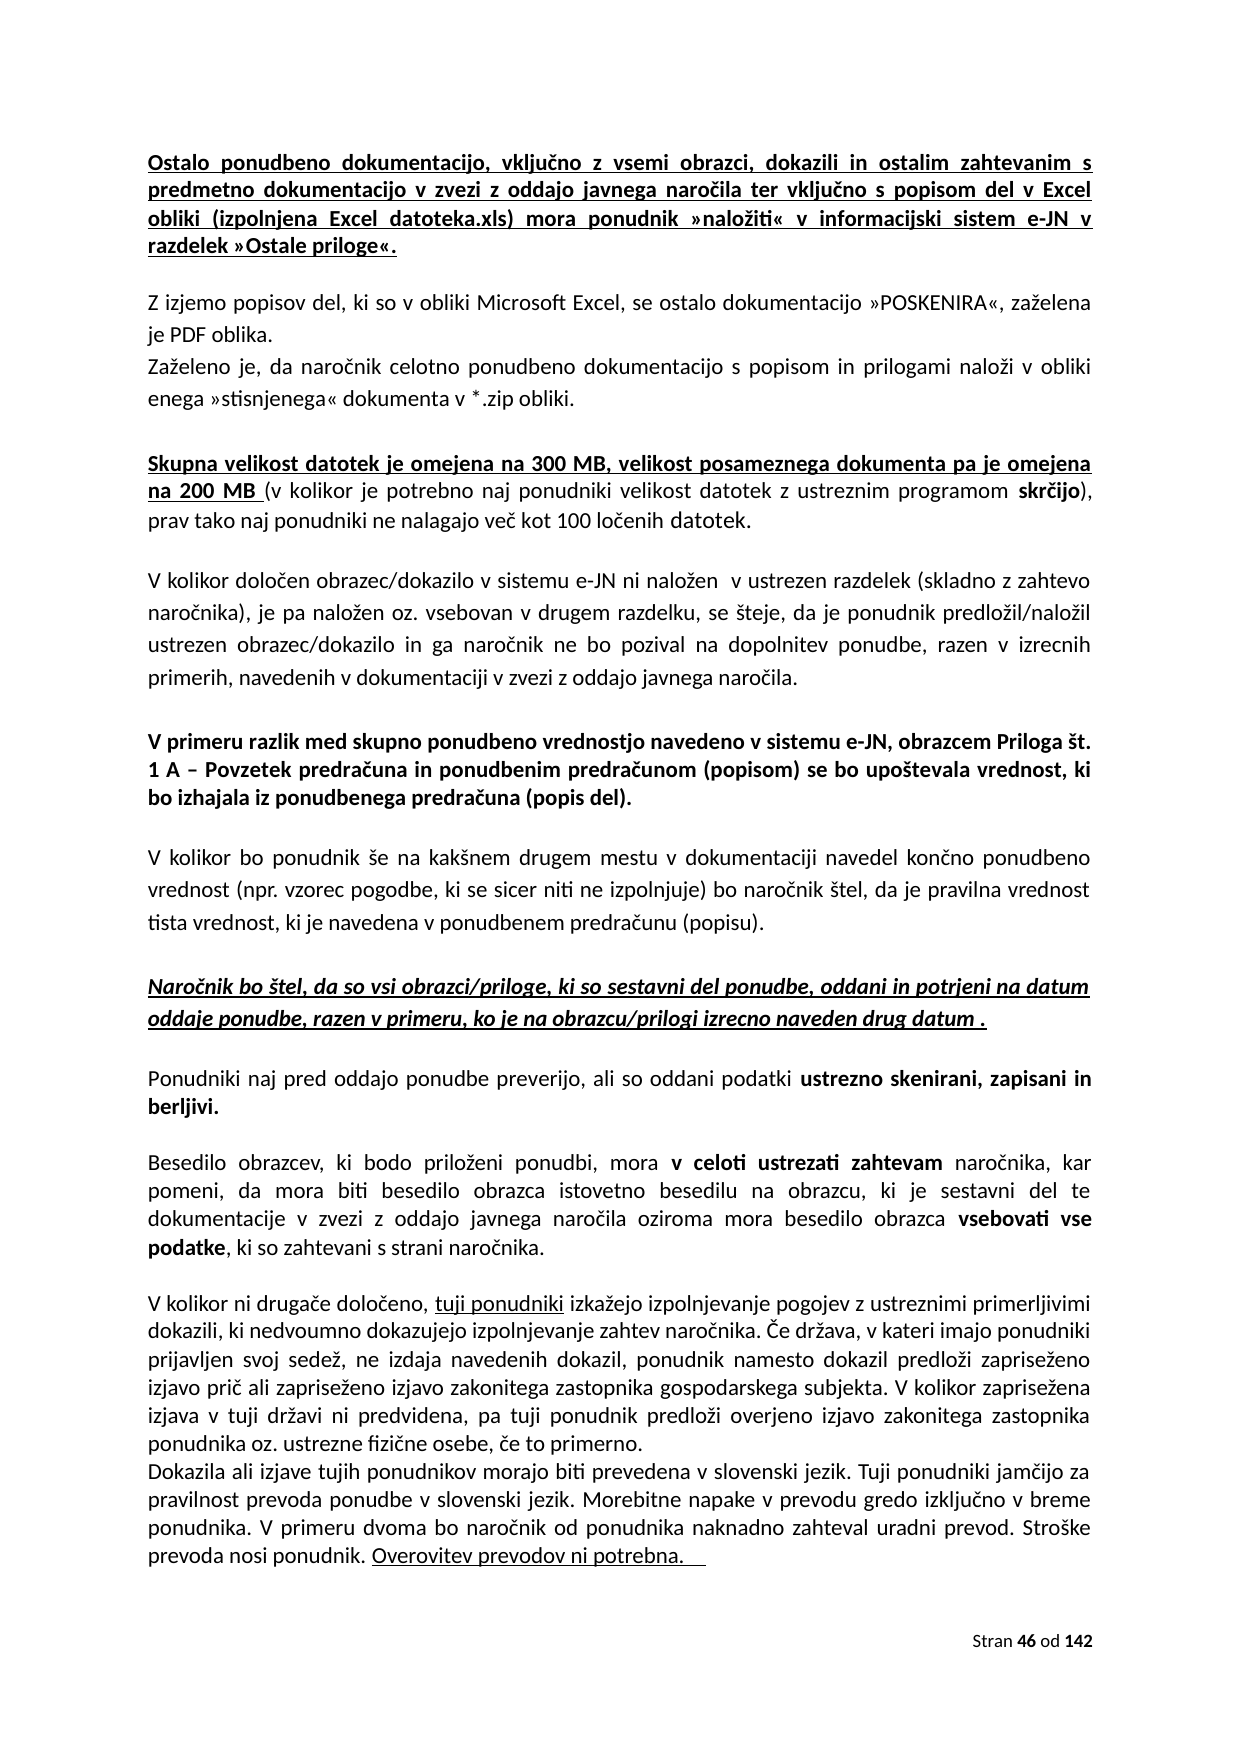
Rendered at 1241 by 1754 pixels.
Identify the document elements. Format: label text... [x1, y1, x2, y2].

text V primeru razlik med skupno ponudbeno vrednostjo navedeno v sistemu e-JN, obrazcem Priloga št. 1 A – Povzetek predračuna in ponudbenim predračunom (popisom) se bo upoštevala vrednost, ki bo izhajala iz ponudbenega predračuna (popis del). [148, 727, 1093, 811]
text Zaželeno je, da naročnik celotno ponudbeno dokumentacijo s popisom in prilogami naloži v obliki enega »stisnjenega« dokumenta v *.zip obliki. [148, 352, 1093, 412]
text Dokazila ali izjave tujih ponudnikov morajo biti prevedena v slovenski jezik. Tuji ponudniki jamčijo za pravilnost prevoda ponudbe v slovenski jezik. Morebitne napake v prevodu gredo izključno v breme ponudnika. V primeru dvoma bo naročnik od ponudnika naknadno zahteval uradni prevod. Stroške prevoda nosi ponudnik. Overovitev prevodov ni potrebna. [148, 1457, 1092, 1569]
text V kolikor določen obrazec/dokazilo v sistemu e-JN ni naložen v ustrezen razdelek (skladno z zahtevo naročnika), je pa naložen oz. vsebovan v drugem razdelku, se šteje, da je ponudnik predložil/naložil ustrezen obrazec/dokazilo in ga naročnik ne bo pozival na dopolnitev ponudbe, razen v izrecnih primerih, navedenih v dokumentaciji v zvezi z oddajo javnega naročila. [148, 566, 1092, 691]
text V kolikor ni drugače določeno, tuji ponudniki izkažejo izpolnjevanje pogojev z ustreznimi primerljivimi dokazili, ki nedvoumno dokazujejo izpolnjevanje zahtev naročnika. Če država, v kateri imajo ponudniki prijavljen svoj sedež, ne izdaja navedenih dokazil, ponudnik namesto dokazil predloži zapriseženo izjavo prič ali zapriseženo izjavo zakonitega zastopnika gospodarskega subjekta. V kolikor zaprisežena izjava v tuji državi ni predvidena, pa tuji ponudnik predloži overjeno izjavo zakonitega zastopnika ponudnika oz. ustrezne fizične osebe, če to primerno. [148, 1289, 1092, 1457]
text Besedilo obrazcev, ki bodo priloženi ponudbi, mora v celoti ustrezati zahtevam naročnika, kar pomeni, da mora biti besedilo obrazca istovetno besedilu na obrazcu, ki je sestavni del te dokumentacije v zvezi z oddajo javnega naročila oziroma mora besedilo obrazca vsebovati vse podatke, ki so zahtevani s strani naročnika. [148, 1148, 1092, 1261]
text V kolikor bo ponudnik še na kakšnem drugem mestu v dokumentaciji navedel končno ponudbeno vrednost (npr. vzorec pogodbe, ki se sicer niti ne izpolnjuje) bo naročnik štel, da je pravilna vrednost tista vrednost, ki je navedena v ponudbenem predračunu (popisu). [148, 843, 1092, 936]
text Naročnik bo štel, da so vsi obrazci/priloge, ki so sestavni del ponudbe, oddani in potrjeni na datum oddaje ponudbe, razen v primeru, ko je na obrazcu/prilogi izrecno naveden drug datum . [148, 972, 1093, 1032]
text Ponudniki naj pred oddajo ponudbe preverijo, ali so oddani podatki ustrezno skenirani, zapisani in berljivi. [148, 1064, 1092, 1121]
text Ostalo ponudbeno dokumentacijo, vključno z vsemi obrazci, dokazili in ostalim zahtevanim s predmetno dokumentacijo v zvezi z oddajo javnega naročila ter vključno s popisom del v Excel obliki (izpolnjena Excel datoteka.xls) mora ponudnik »naložiti« v informacijski sistem e-JN v razdelek »Ostale priloge«. [148, 229, 1093, 260]
text Ostalo ponudbeno dokumentacijo, vključno z vsemi obrazci, dokazili in ostalim zahtevanim s predmetno dokumentacijo v zvezi z oddajo javnega naročila ter vključno s popisom del v Excel obliki (izpolnjena Excel datoteka.xls) mora ponudnik »naložiti« v informacijski sistem e-JN v razdelek »Ostale priloge«. [148, 173, 1093, 228]
text Skupna velikost datotek je omejena na 300 MB, velikost posameznega dokumenta pa je omejena na 200 MB (v kolikor je potrebno naj ponudniki velikost datotek z ustreznim programom skrčijo), prav tako naj ponudniki ne nalagajo več kot 100 ločenih datotek. [148, 449, 1093, 534]
text Z izjemo popisov del, ki so v obliki Microsoft Excel, se ostalo dokumentacijo »POSKENIRA«, zaželena je PDF oblika. [148, 288, 1093, 348]
text Ostalo ponudbeno dokumentacijo, vključno z vsemi obrazci, dokazili in ostalim zahtevanim s predmetno dokumentacijo v zvezi z oddajo javnega naročila ter vključno s popisom del v Excel obliki (izpolnjena Excel datoteka.xls) mora ponudnik »naložiti« v informacijski sistem e-JN v razdelek »Ostale priloge«. [148, 148, 1093, 172]
